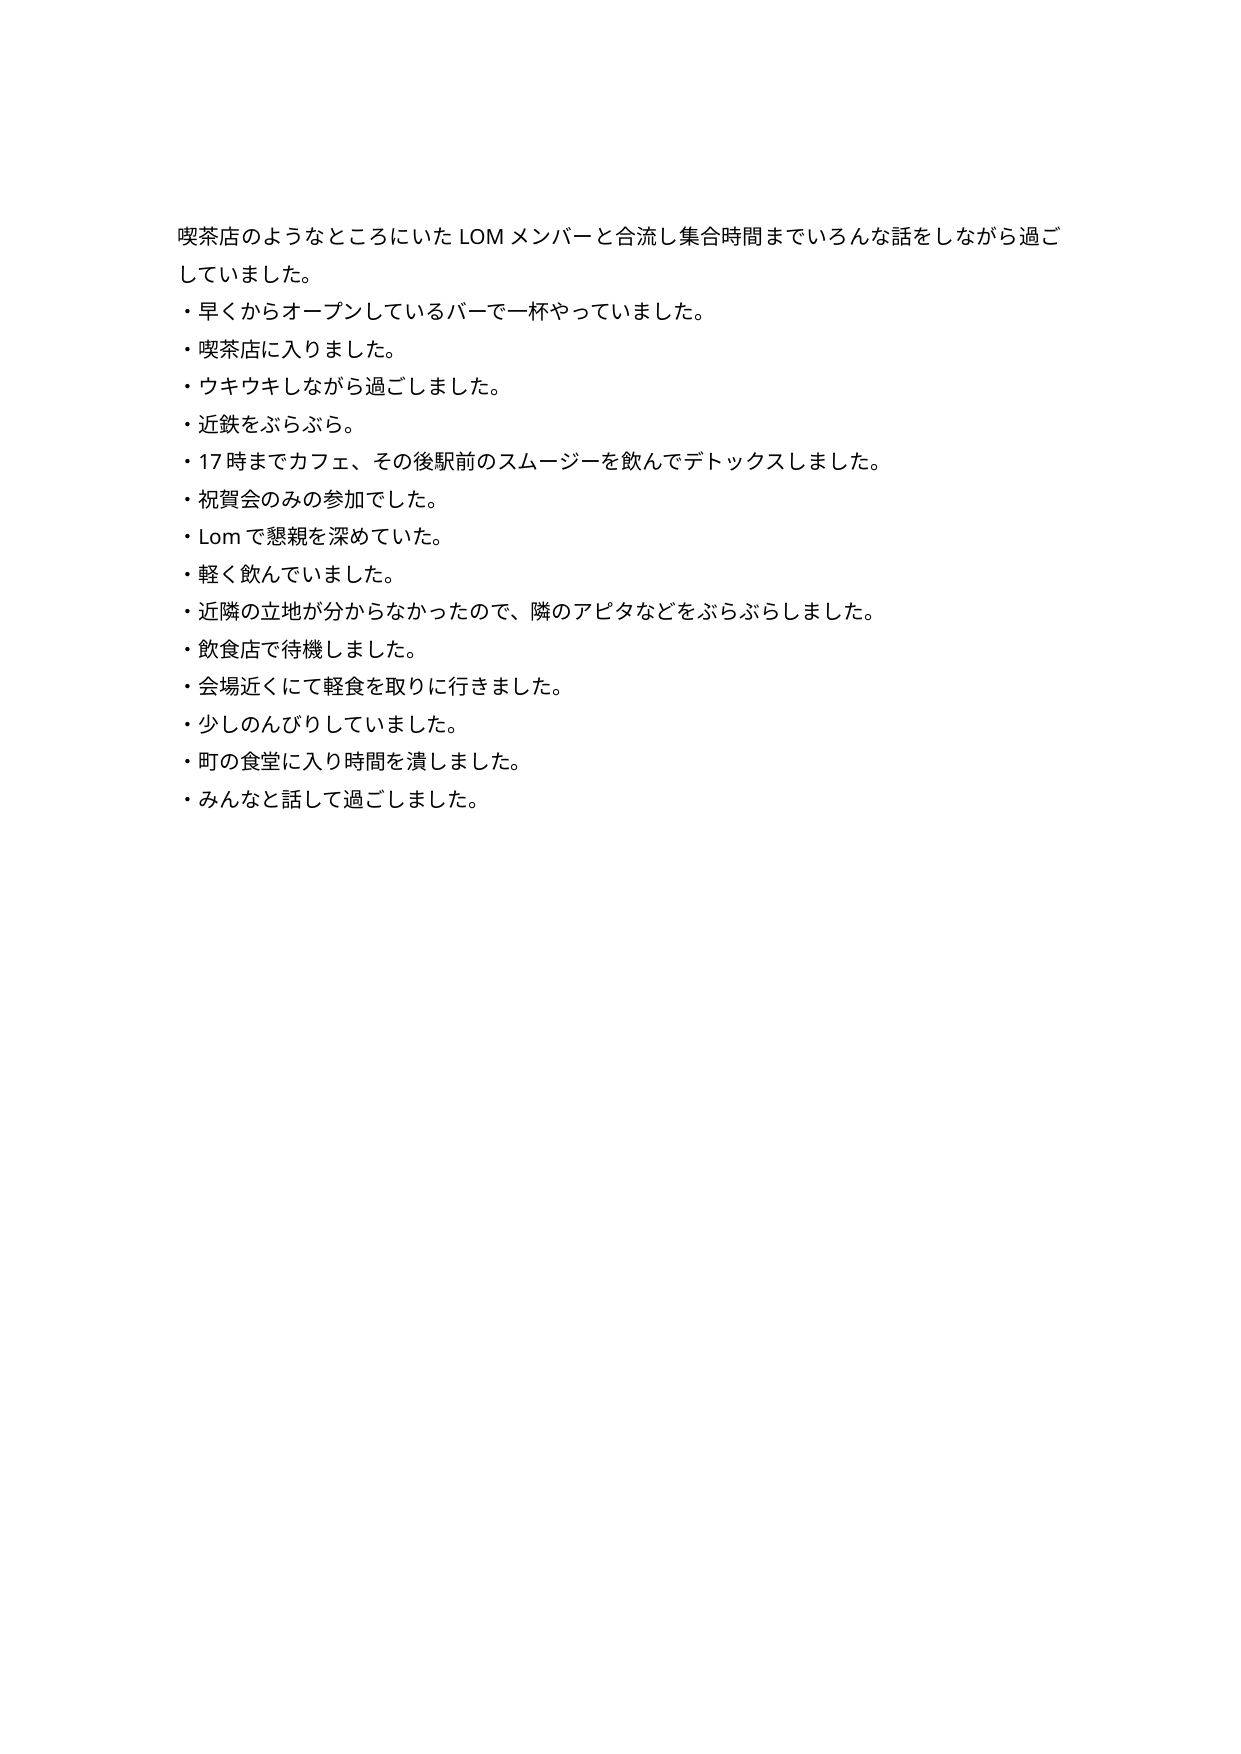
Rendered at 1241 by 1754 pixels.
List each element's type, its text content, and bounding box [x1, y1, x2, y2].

text ・喫茶店に入りました。 [177, 329, 1063, 367]
text ・軽く飲んでいました。 [177, 554, 1063, 592]
text ・みんなと話して過ごしました。 [177, 779, 1063, 817]
text ・祝賀会のみの参加でした。 [177, 479, 1063, 517]
text ・近鉄をぶらぶら。 [177, 404, 1063, 442]
text ・飲食店で待機しました。 [177, 629, 1063, 667]
text ・Lomで懇親を深めていた。 [177, 517, 1063, 554]
text ・町の食堂に入り時間を潰しました。 [177, 742, 1063, 779]
text ・早くからオープンしているバーで一杯やっていました。 [177, 292, 1063, 329]
text ・近隣の立地が分からなかったので、隣のアピタなどをぶらぶらしました。 [177, 592, 1063, 629]
text ・少しのんびりしていました。 [177, 704, 1063, 742]
text ・会場近くにて軽食を取りに行きました。 [177, 667, 1063, 704]
text ・17時までカフェ、その後駅前のスムージーを飲んでデトックスしました。 [177, 442, 1063, 479]
text ・ウキウキしながら過ごしました。 [177, 367, 1063, 404]
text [177, 217, 1063, 292]
